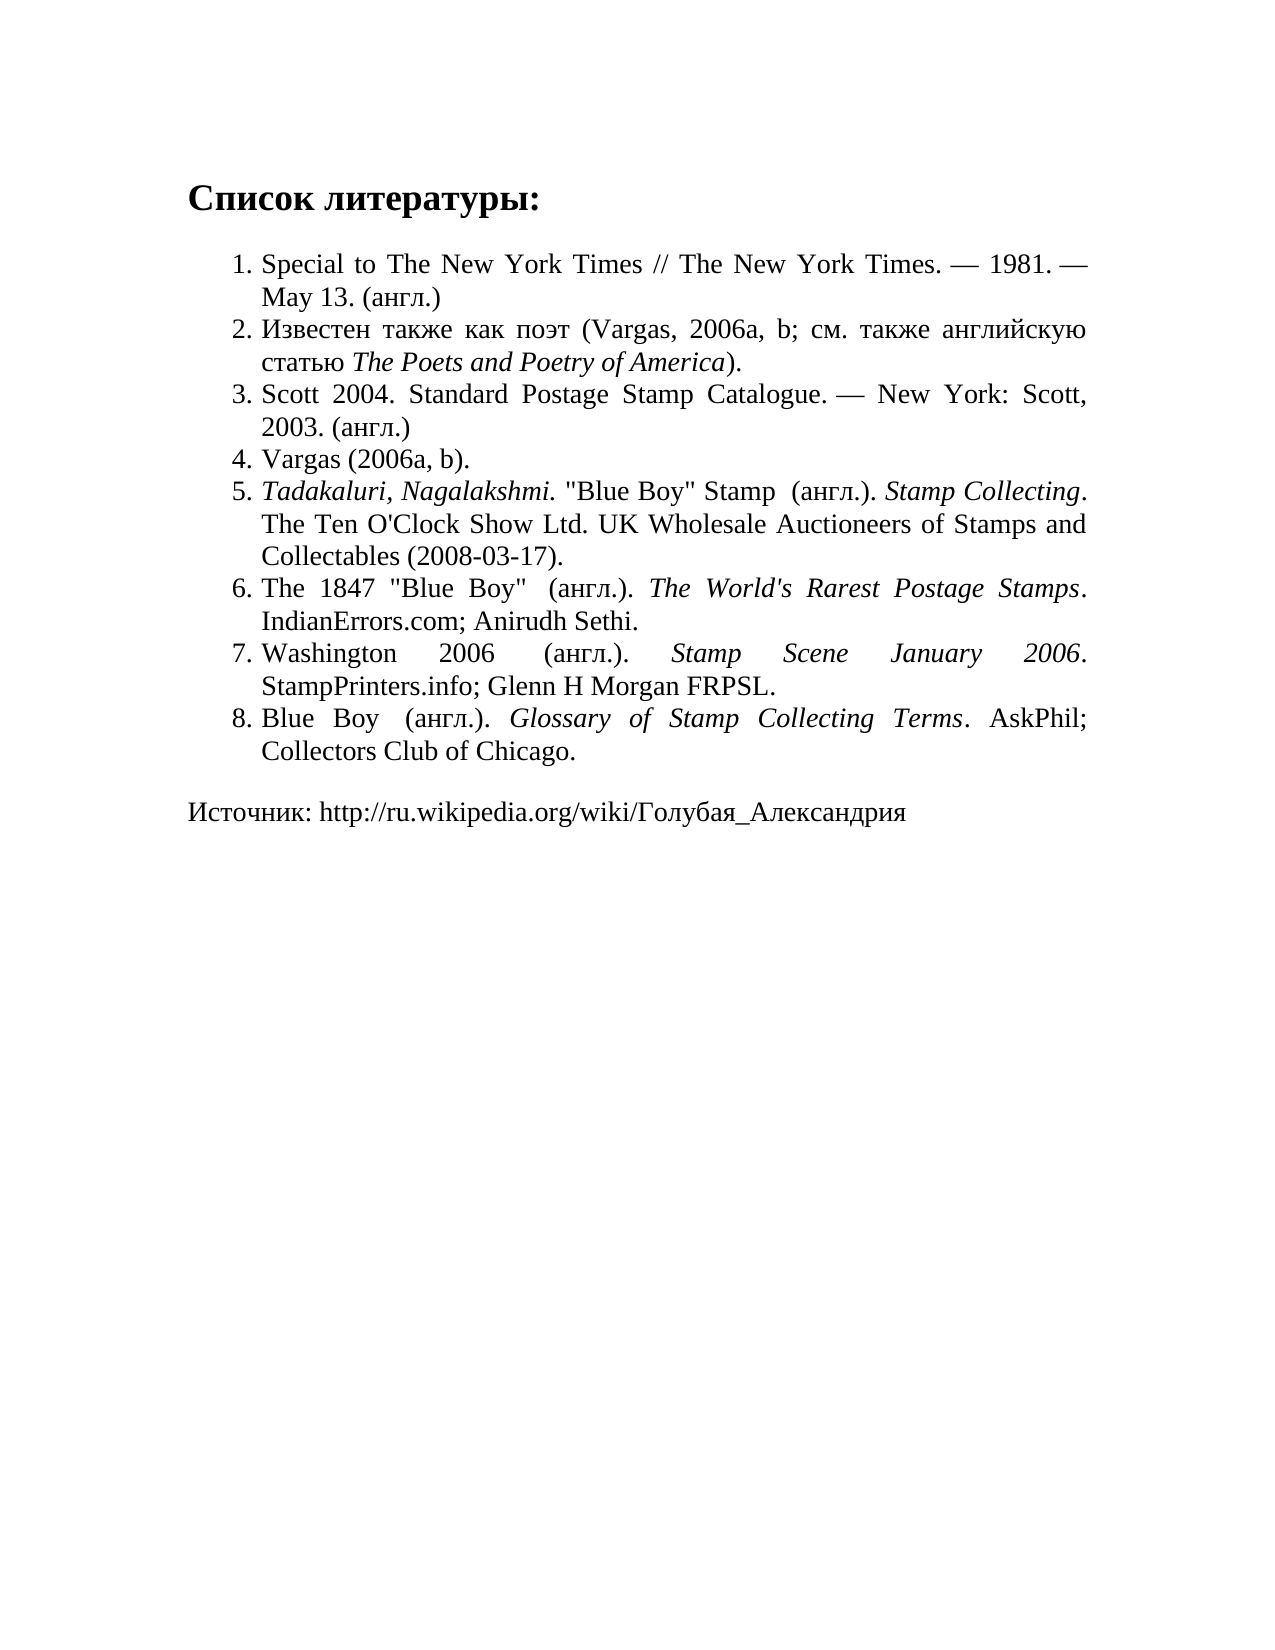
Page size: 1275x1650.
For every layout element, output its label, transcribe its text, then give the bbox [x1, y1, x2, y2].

text Источник: http://ru.wikipedia.org/wiki/Голубая_Александрия [187, 795, 1087, 828]
list Blue Boy (англ.). Glossary of Stamp Collecting Terms. AskPhil; Collectors Club of Chicago. [232, 701, 1087, 766]
list Scott 2004. Standard Postage Stamp Catalogue. — New York: Scott, 2003. (англ.) [232, 377, 1087, 442]
list Известен также как поэт (Vargas, 2006a, b; см. также английскую статью The Poets and Poetry of America). [232, 312, 1087, 377]
list Special to The New York Times // The New York Times. — 1981. — May 13. (англ.) [232, 248, 1087, 312]
list Vargas (2006a, b). [232, 442, 1087, 474]
list Washington 2006 (англ.). Stamp Scene January 2006. StampPrinters.info; Glenn H Morgan FRPSL. [232, 636, 1087, 701]
list The 1847 "Blue Boy" (англ.). The World's Rarest Postage Stamps. IndianErrors.com; Anirudh Sethi. [232, 572, 1087, 636]
list Tadakaluri, Nagalakshmi. "Blue Boy" Stamp (англ.). Stamp Collecting. The Ten O'Clock Show Ltd. UK Wholesale Auctioneers of Stamps and Collectables (2008-03-17). [232, 474, 1087, 572]
list Список литературы: [187, 175, 1087, 218]
